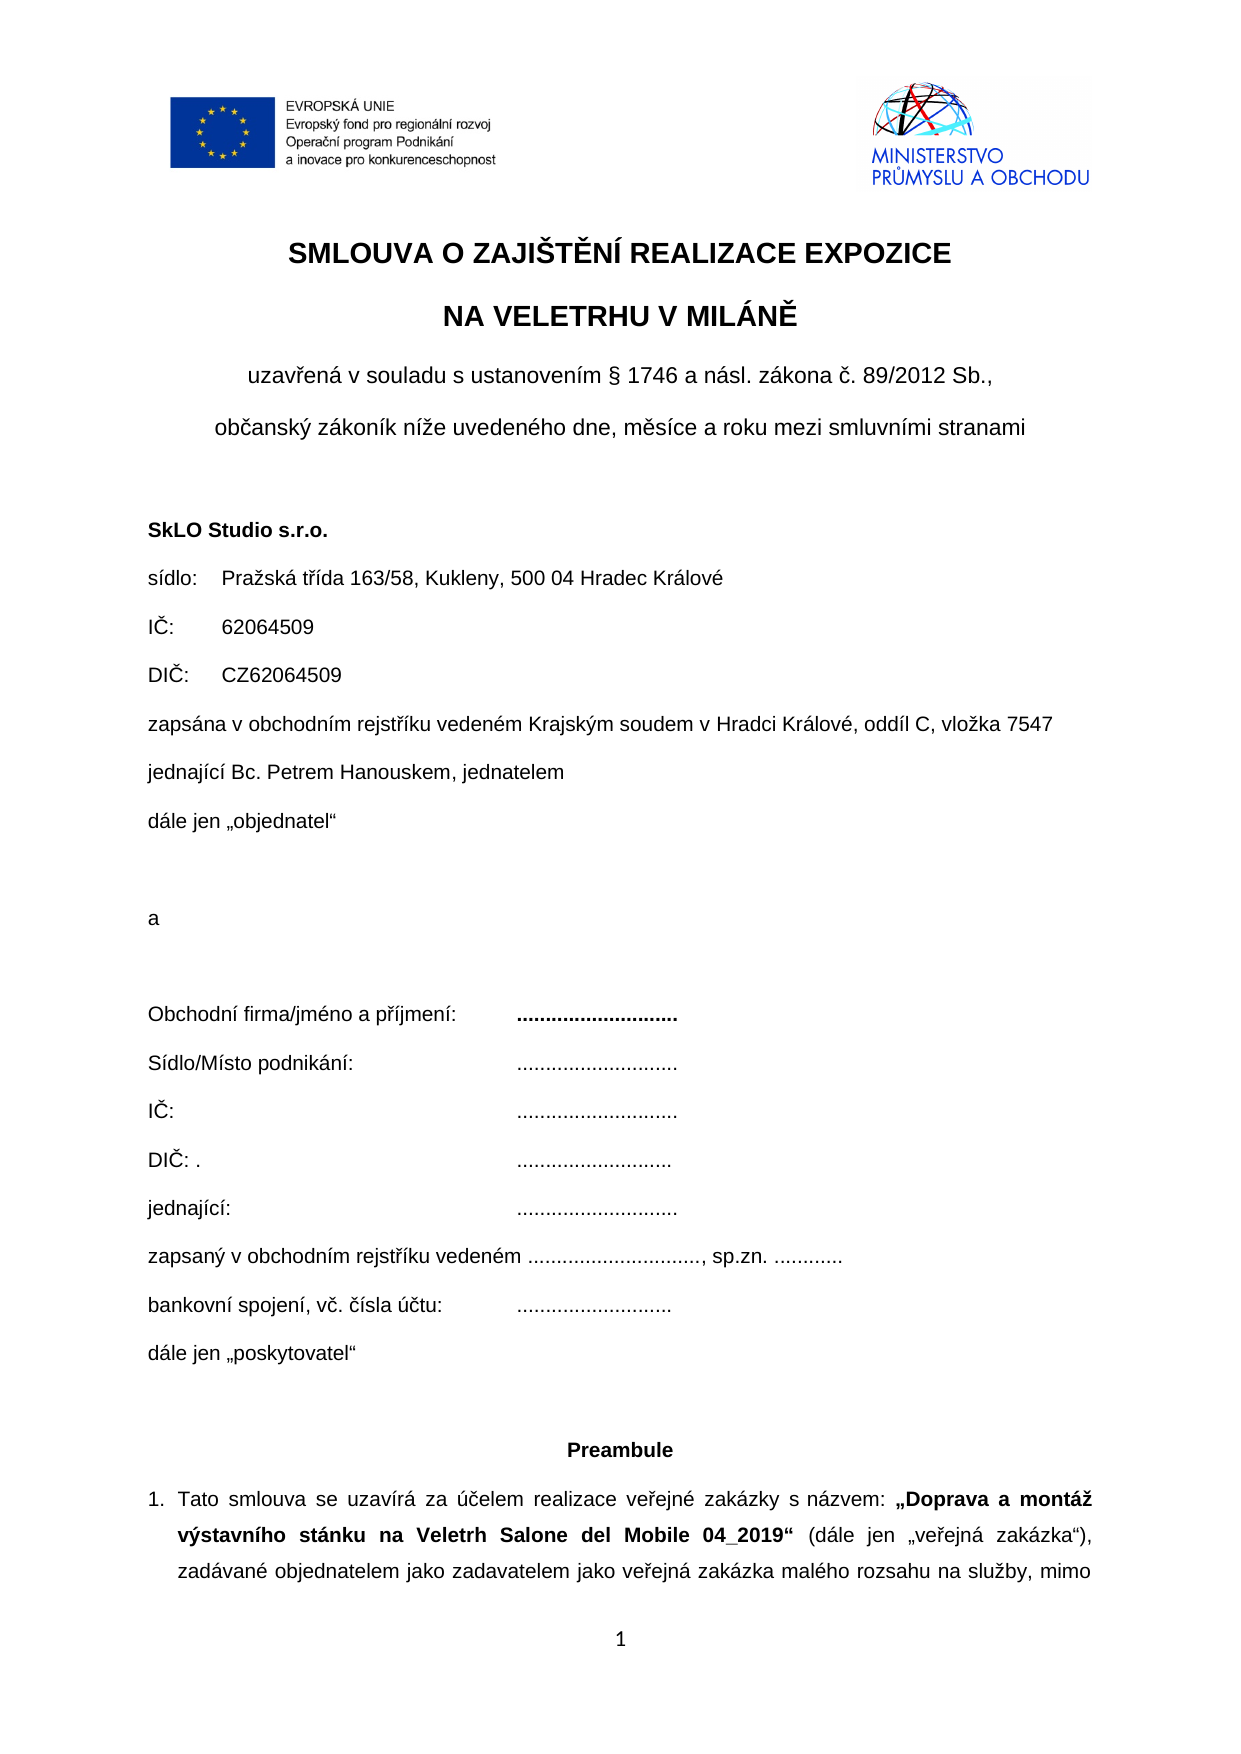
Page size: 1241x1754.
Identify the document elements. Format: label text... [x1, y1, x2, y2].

text občanský zákoník níže uvedeného dne, měsíce a roku mezi smluvními stranami [148, 414, 1093, 440]
text a [148, 905, 1093, 929]
text DIČ: . ........................... [148, 1147, 1093, 1171]
text sídlo: Pražská třída 163/58, Kukleny, 500 04 Hradec Králové [148, 566, 1093, 590]
text uzavřená v souladu s ustanovením § 1746 a násl. zákona č. 89/2012 Sb., [148, 362, 1093, 388]
text Sídlo/Místo podnikání: ............................ [148, 1051, 1093, 1074]
text zapsaný v obchodním rejstříku vedeném .............................., sp.zn. ............ [148, 1244, 1093, 1268]
text zapsána v obchodním rejstříku vedeném Krajským soudem v Hradci Králové, oddíl C, vložka 7547 [148, 712, 1093, 736]
text IČ: ............................ [148, 1099, 1093, 1123]
text dále jen „objednatel“ [148, 808, 1093, 832]
text DIČ: CZ62064509 [148, 663, 1093, 687]
text Obchodní firma/jméno a příjmení: ............................ [148, 1002, 1093, 1026]
text dále jen „poskytovatel“ [148, 1341, 1093, 1365]
picture [147, 73, 519, 192]
text NA VELETRHU V MILÁNĚ [148, 299, 1093, 333]
text jednající: ............................ [148, 1196, 1093, 1220]
text jednající Bc. Petrem Hanouskem, jednatelem [148, 760, 1093, 784]
text bankovní spojení, vč. čísla účtu: ........................... [148, 1293, 1093, 1317]
text IČ: 62064509 [148, 615, 1093, 639]
text SkLO Studio s.r.o. [148, 518, 1093, 542]
text Preambule [148, 1438, 1093, 1462]
text SMLOUVA O ZAJIŠTĚNÍ REALIZACE EXPOZICE [148, 236, 1093, 270]
picture [856, 76, 1093, 192]
